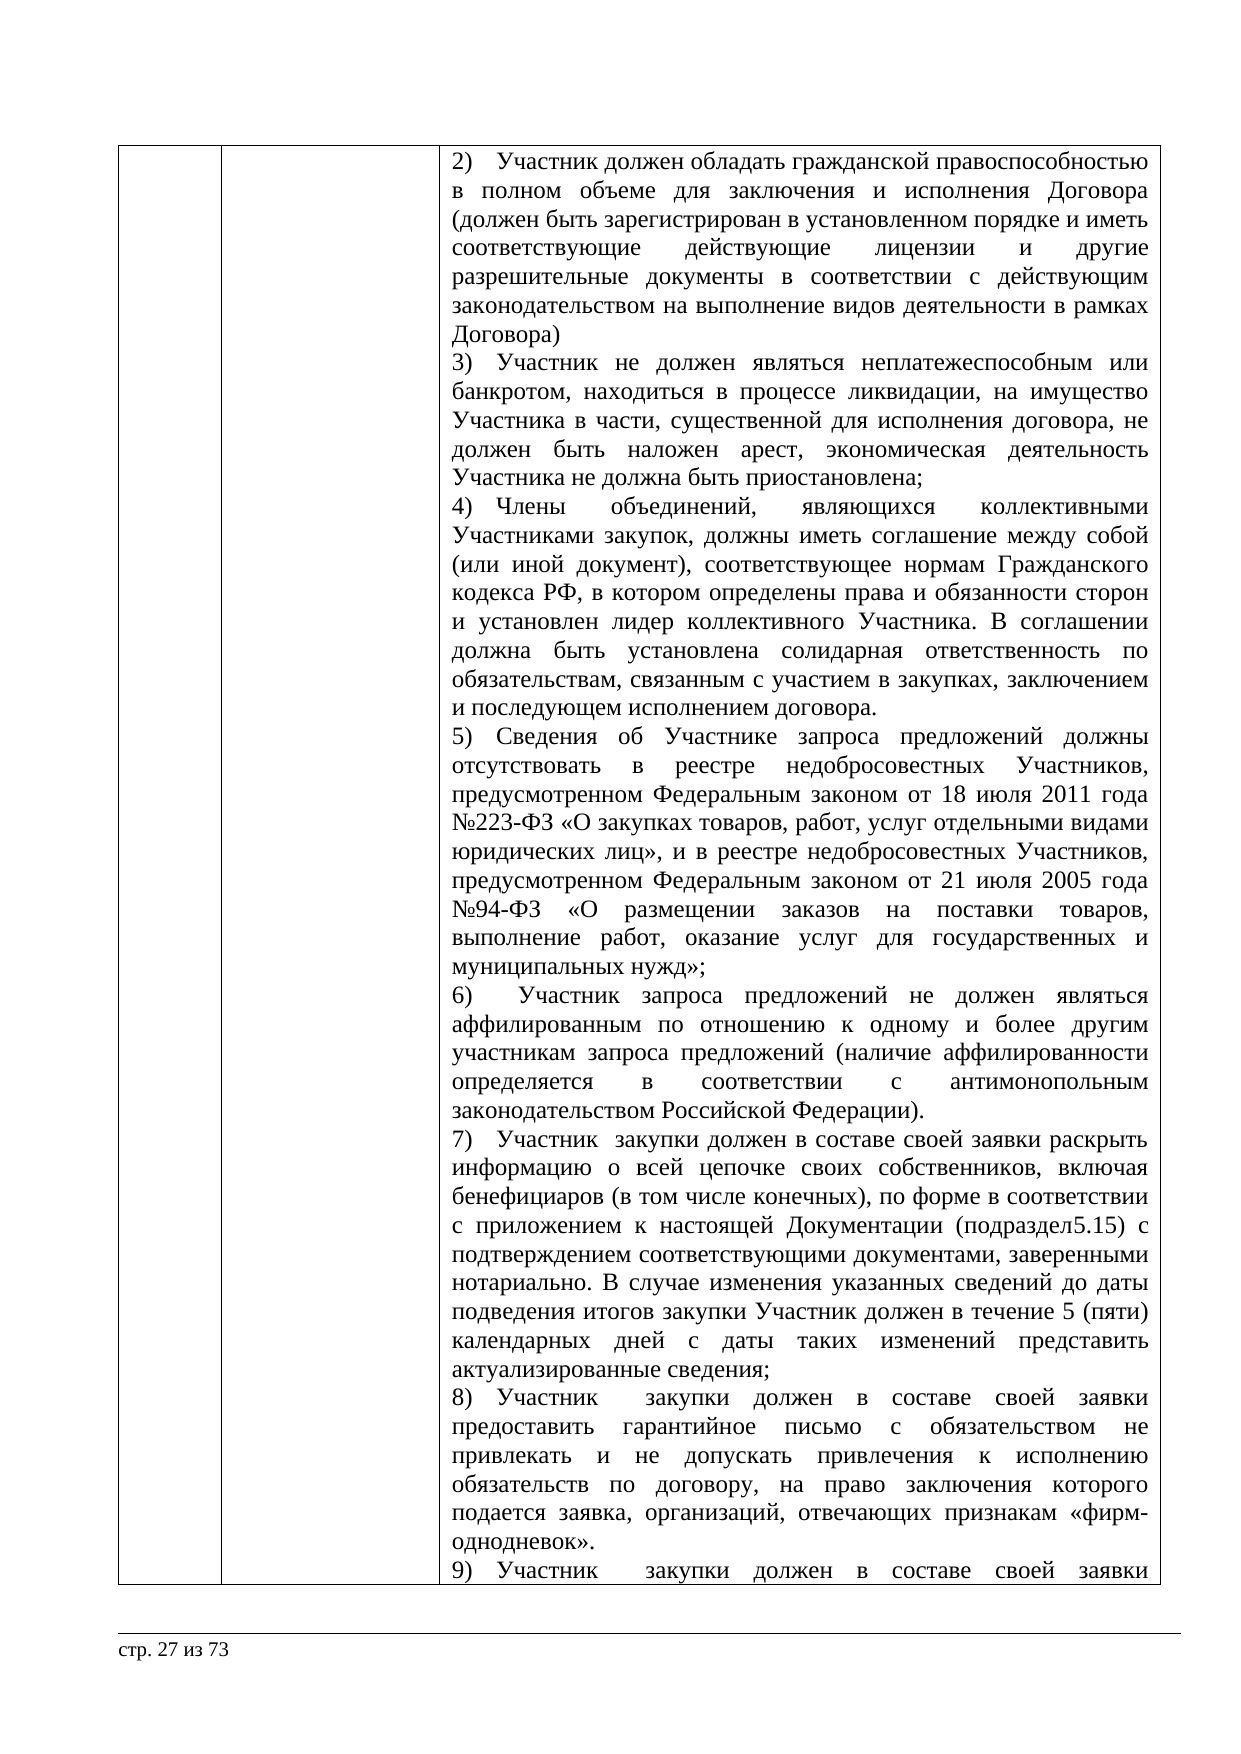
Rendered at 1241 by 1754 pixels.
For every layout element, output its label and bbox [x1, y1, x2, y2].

table_cell [119, 146, 221, 1584]
table_cell [440, 146, 1160, 1584]
table_cell [222, 146, 439, 1584]
